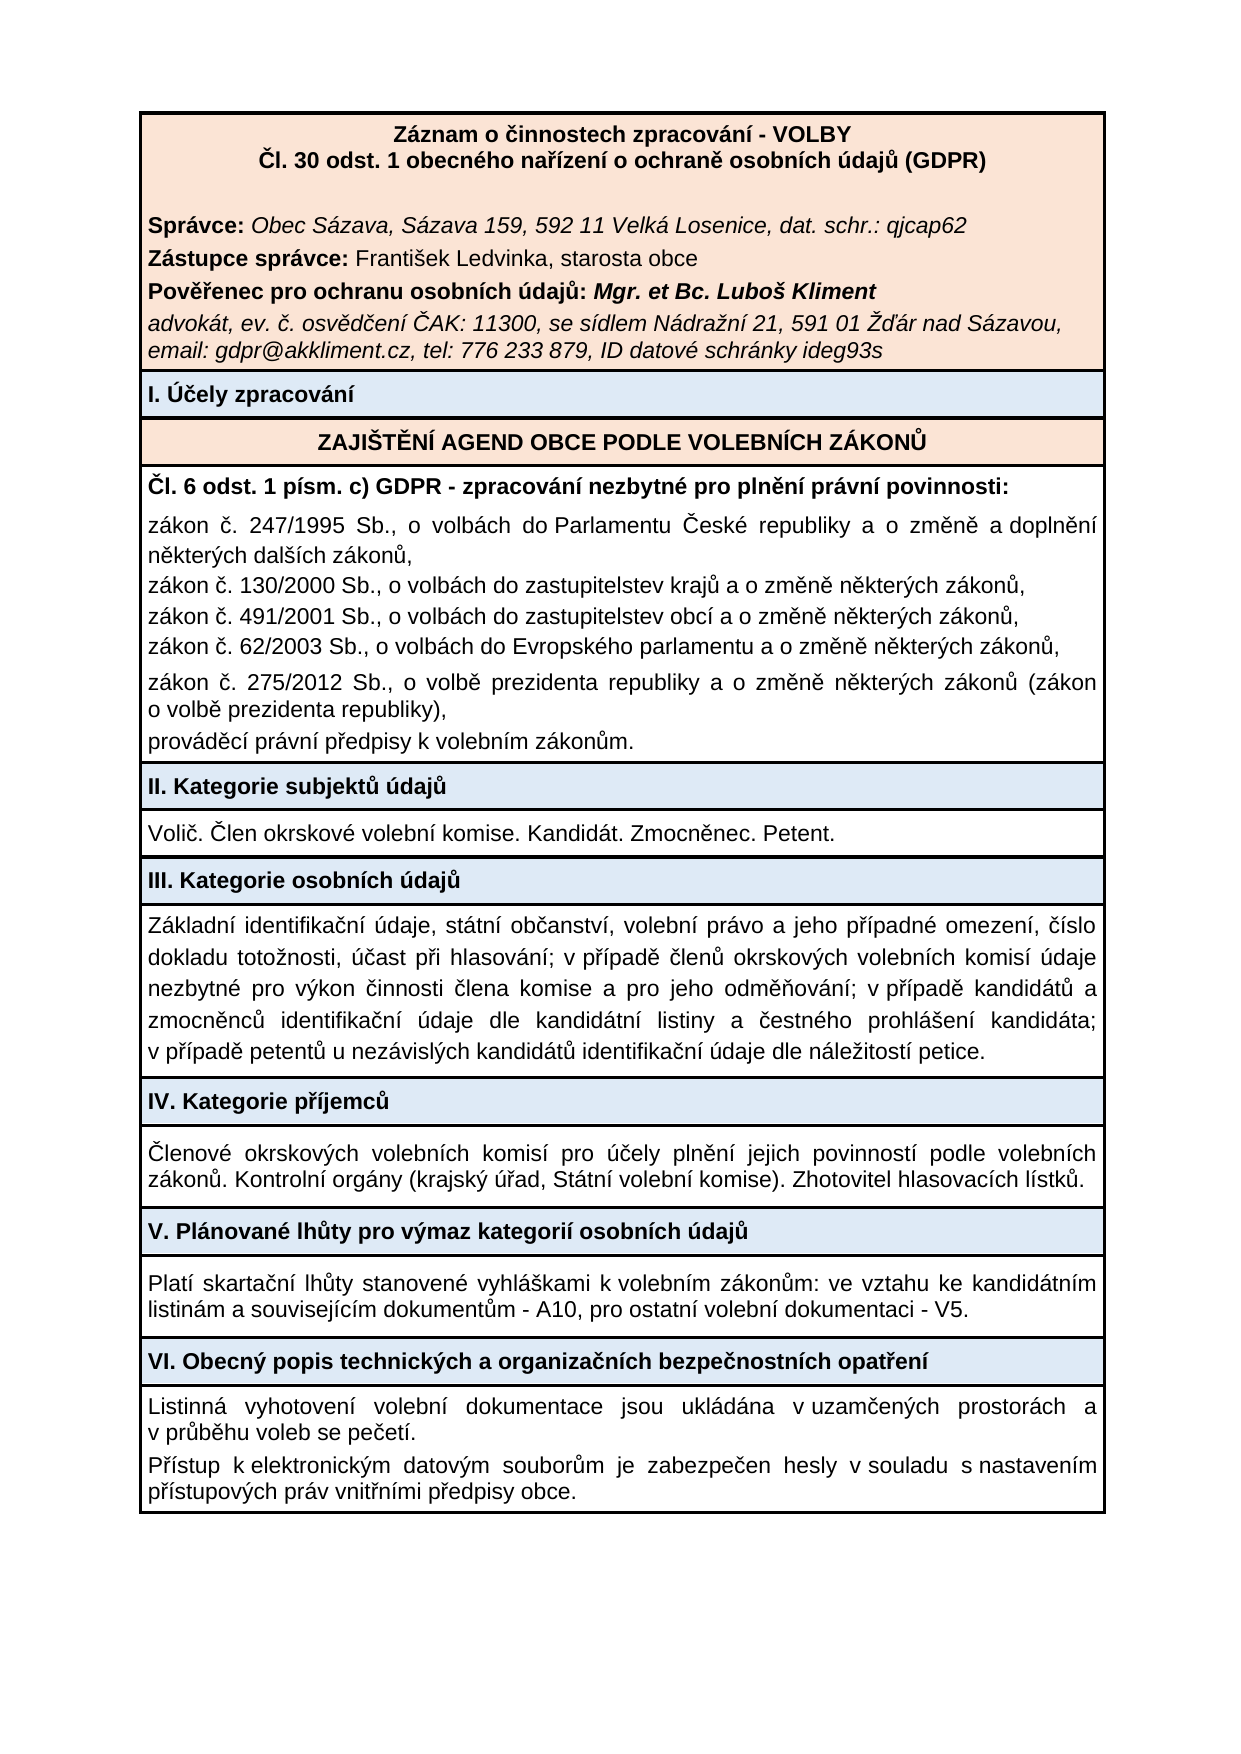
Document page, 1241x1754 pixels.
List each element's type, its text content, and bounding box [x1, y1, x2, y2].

table_cell Volič. Člen okrskové volební komise. Kandidát. Zmocněnec. Petent. [142, 811, 1103, 855]
table_cell V. Plánované lhůty pro výmaz kategorií osobních údajů [142, 1209, 1103, 1253]
table_cell Platí skartační lhůty stanovené vyhláškami k volebním zákonům: ve vztahu ke kandidátním listinám a souvisejícím dokumentům - A10, pro ostatní volební dokumentaci - V5. [142, 1257, 1103, 1336]
table_cell II. Kategorie subjektů údajů [142, 764, 1103, 808]
table_cell Listinná vyhotovení volební dokumentace jsou ukládána v uzamčených prostorách a v průběhu voleb se pečetí. Přístup k elektronickým datovým souborům je zabezpečen hesly v souladu s nastavením přístupových práv vnitřními předpisy obce. [142, 1387, 1103, 1511]
table_cell Členové okrskových volebních komisí pro účely plnění jejich povinností podle volebních zákonů. Kontrolní orgány (krajský úřad, Státní volební komise). Zhotovitel hlasovacích lístků. [142, 1127, 1103, 1206]
table_cell VI. Obecný popis technických a organizačních bezpečnostních opatření [142, 1339, 1103, 1383]
table_cell III. Kategorie osobních údajů [142, 859, 1103, 903]
table_cell ZAJIŠTĚNÍ AGEND OBCE PODLE VOLEBNÍCH ZÁKONŮ [142, 420, 1103, 464]
table_header Záznam o činnostech zpracování - VOLBY Čl. 30 odst. 1 obecného nařízení o ochraně osobních údajů (GDPR) Správce: Obec Sázava, Sázava 159, 592 11 Velká Losenice, dat. schr.: qjcap62 Zástupce správce: František Ledvinka, starosta obce Pověřenec pro ochranu osobních údajů: Mgr. et Bc. Luboš Kliment advokát, ev. č. osvědčení ČAK: 11300, se sídlem Nádražní 21, 591 01 Žďár nad Sázavou, email: gdpr@akkliment.cz, tel: 776 233 879, ID datové schránky ideg93s [142, 115, 1103, 369]
table_cell IV. Kategorie příjemců [142, 1079, 1103, 1123]
table_cell Základní identifikační údaje, státní občanství, volební právo a jeho případné omezení, číslo dokladu totožnosti, účast při hlasování; v případě členů okrskových volebních komisí údaje nezbytné pro výkon činnosti člena komise a pro jeho odměňování; v případě kandidátů a zmocněnců identifikační údaje dle kandidátní listiny a čestného prohlášení kandidáta; v případě petentů u nezávislých kandidátů identifikační údaje dle náležitostí petice. [142, 906, 1103, 1076]
table_cell I. Účely zpracování [142, 372, 1103, 416]
table_cell Čl. 6 odst. 1 písm. c) GDPR - zpracování nezbytné pro plnění právní povinnosti: zákon č. 247/1995 Sb., o volbách do Parlamentu České republiky a o změně a doplnění některých dalších zákonů, zákon č. 130/2000 Sb., o volbách do zastupitelstev krajů a o změně některých zákonů, zákon č. 491/2001 Sb., o volbách do zastupitelstev obcí a o změně některých zákonů, zákon č. 62/2003 Sb., o volbách do Evropského parlamentu a o změně některých zákonů, zákon č. 275/2012 Sb., o volbě prezidenta republiky a o změně některých zákonů (zákon o volbě prezidenta republiky), prováděcí právní předpisy k volebním zákonům. [142, 467, 1103, 761]
